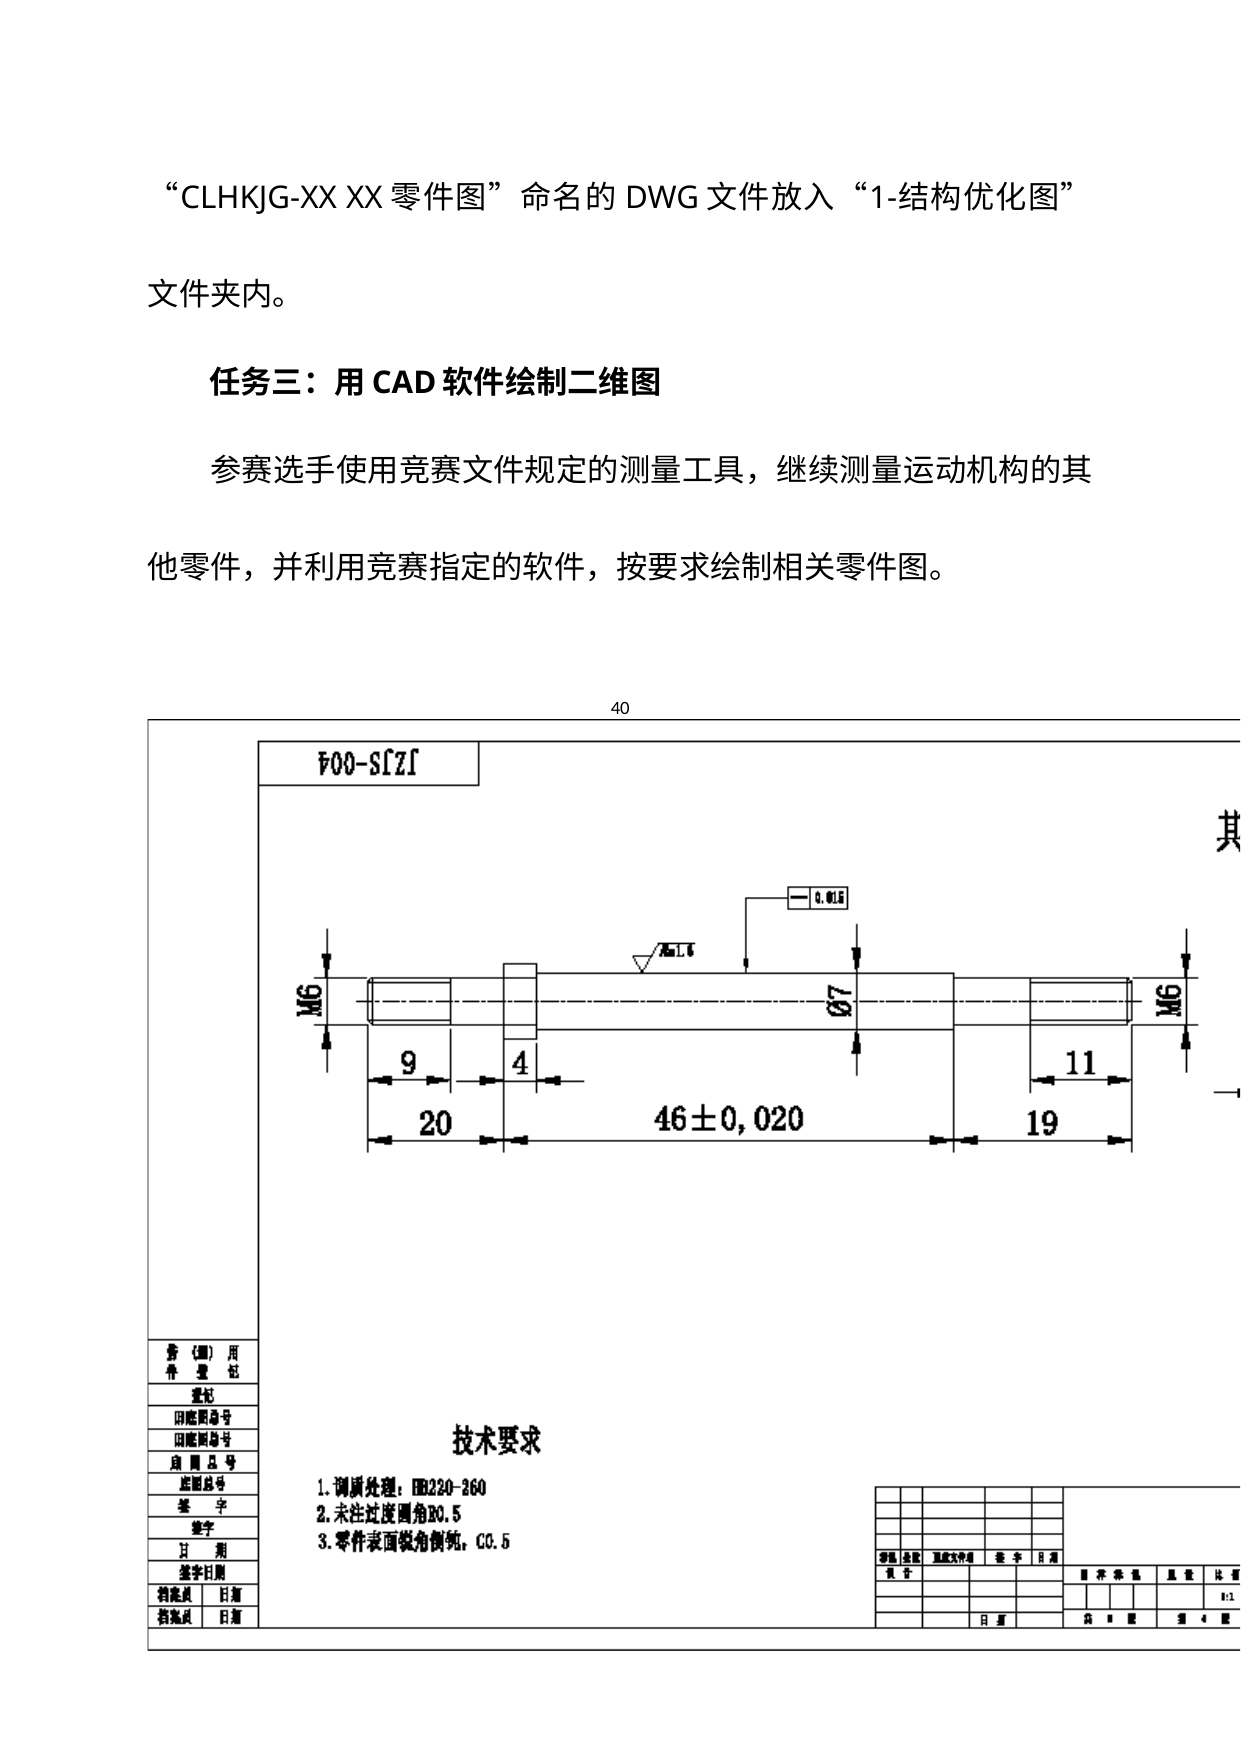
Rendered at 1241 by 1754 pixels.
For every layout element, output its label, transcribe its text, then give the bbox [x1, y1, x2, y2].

text 限定工作要求：经工作环境分析，件9的尺寸不可更改，请参赛选手依据机构运动存在的主要问题，采用修改零件尺寸的举措优化机构，并将优化后的零件，使用竞赛指定软件绘制图纸，并以“CLHKJG-XX XX零件图”命名的DWG文件放入“1-结构优化图”文件夹内。 [148, 162, 1092, 324]
text 参赛选手使用竞赛文件规定的测量工具，继续测量运动机构的其他零件，并利用竞赛指定的软件，按要求绘制相关零件图。 [148, 435, 1092, 597]
text 任务三：用CAD软件绘制二维图 [148, 347, 1092, 412]
